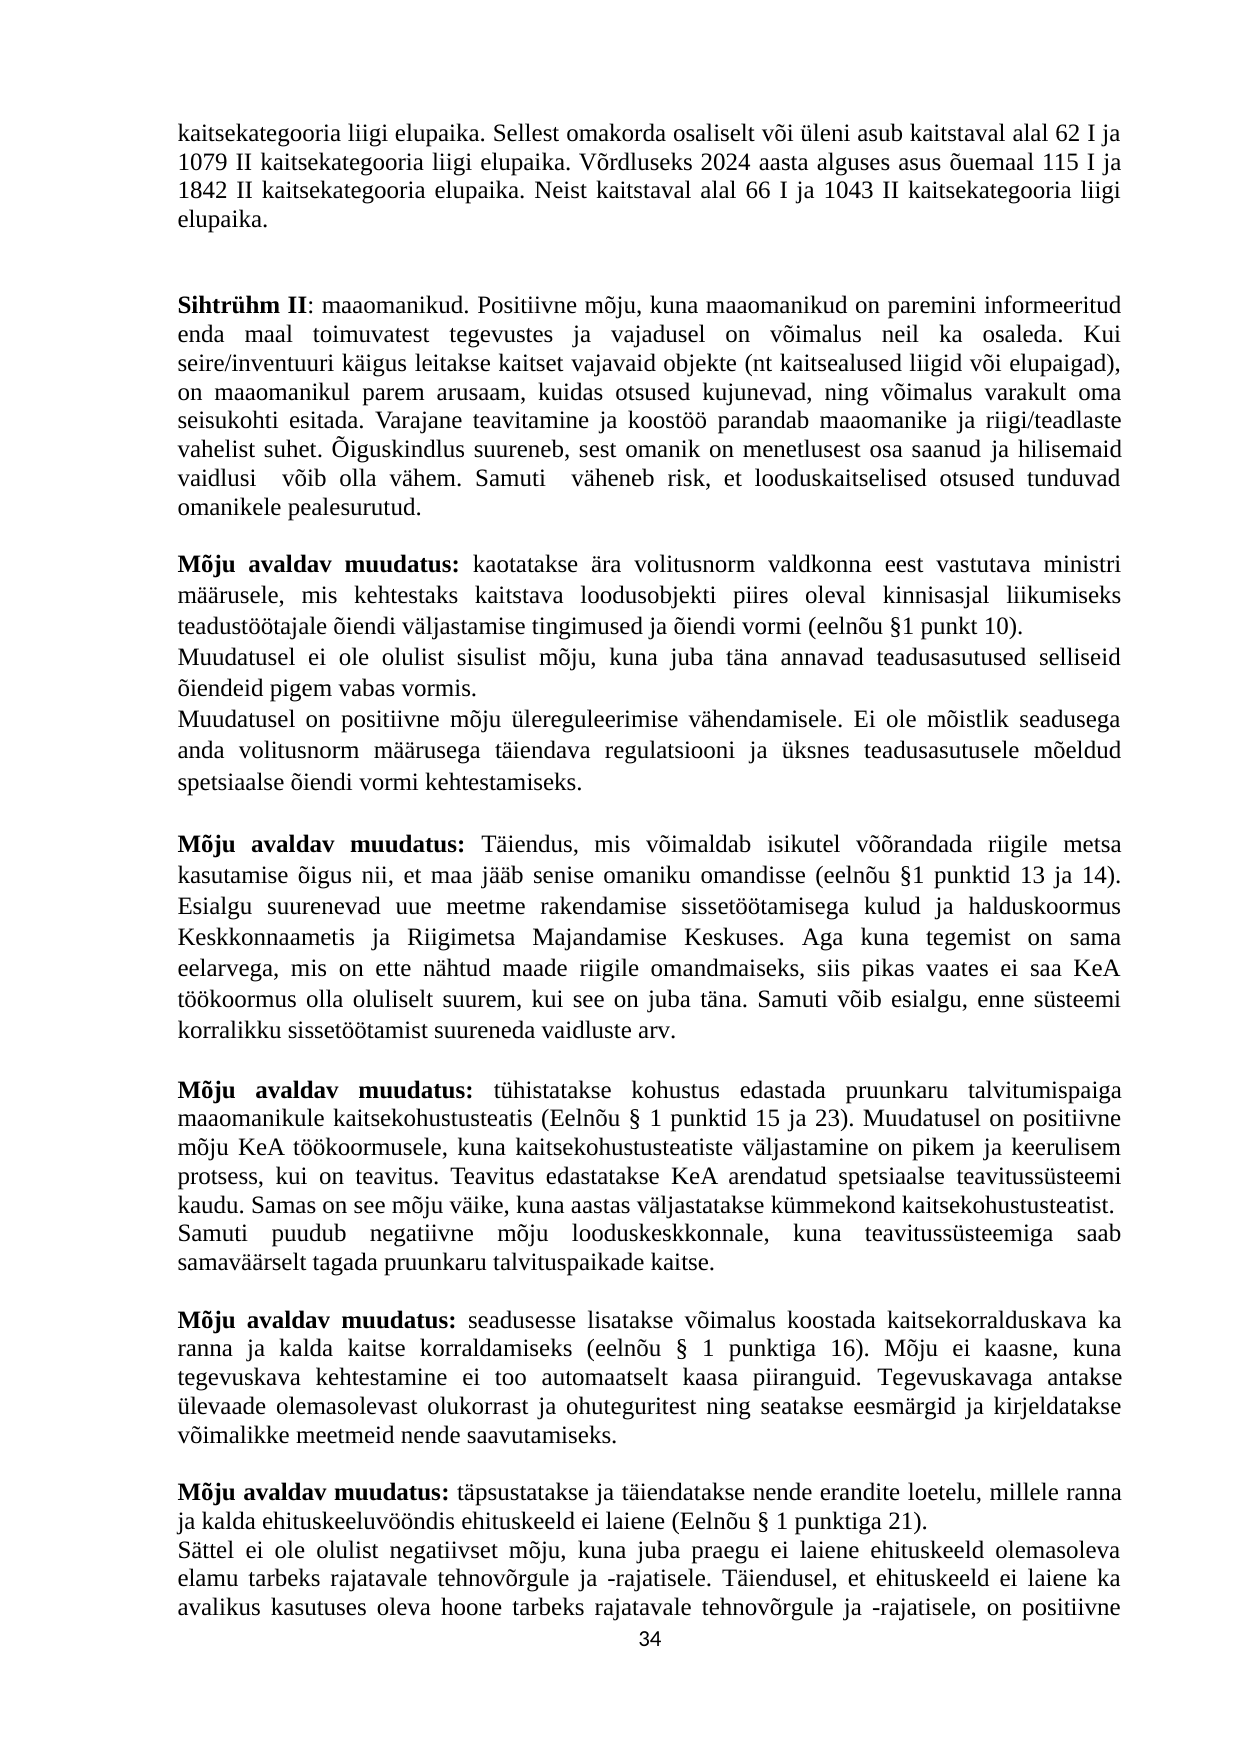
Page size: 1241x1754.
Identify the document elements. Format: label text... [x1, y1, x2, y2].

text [177, 118, 1122, 233]
text Mõju avaldav muudatus: täpsustatakse ja täiendatakse nende erandite loetelu, millele ranna ja kalda ehituskeeluvööndis ehituskeeld ei laiene (Eelnõu § 1 punktiga 21). [671, 1506, 1122, 1535]
text Mõju avaldav muudatus: Täiendus, mis võimaldab isikutel võõrandada riigile metsa kasutamise õigus nii, et maa jääb senise omaniku omandisse (eelnõu §1 punktid 13 ja 14). Esialgu suurenevad uue meetme rakendamise sissetöötamisega kulud ja halduskoormus Keskkonnaametis ja Riigimetsa Majandamise Keskuses. Aga kuna tegemist on sama eelarvega, mis on ette nähtud maade riigile omandmaiseks, siis pikas vaates ei saa KeA töökoormus olla oluliselt suurem, kui see on juba täna. Samuti võib esialgu, enne süsteemi korralikku sissetöötamist suureneda vaidluste arv. [177, 829, 1122, 1044]
text Muudatusel on positiivne mõju ülereguleerimise vähendamisele. Ei ole mõistlik seadusega anda volitusnorm määrusega täiendava regulatsiooni ja üksnes teadusasutusele mõeldud spetsiaalse õiendi vormi kehtestamiseks. [177, 704, 1122, 795]
text Mõju avaldav muudatus: tühistatakse kohustus edastada pruunkaru talvitumispaiga maaomanikule kaitsekohustusteatis (Eelnõu § 1 punktid 15 ja 23). Muudatusel on positiivne mõju KeA töökoormusele, kuna kaitsekohustusteatiste väljastamine on pikem ja keerulisem protsess, kui on teavitus. Teavitus edastatakse KeA arendatud spetsiaalse teavitussüsteemi kaudu. Samas on see mõju väike, kuna aastas väljastatakse kümmekond kaitsekohustusteatist. [177, 1075, 1122, 1218]
text Mõju avaldav muudatus: kaotatakse ära volitusnorm valdkonna eest vastutava ministri määrusele, mis kehtestaks kaitstava loodusobjekti piires oleval kinnisasjal liikumiseks teadustöötajale õiendi väljastamise tingimused ja õiendi vormi (eelnõu §1 punkt 10). [177, 549, 1122, 640]
text Muudatusel ei ole olulist sisulist mõju, kuna juba täna annavad teadusasutused selliseid õiendeid pigem vabas vormis. [177, 642, 1122, 702]
text Mõju avaldav muudatus: seadusesse lisatakse võimalus koostada kaitsekorralduskava ka ranna ja kalda kaitse korraldamiseks (eelnõu § 1 punktiga 16). Mõju ei kaasne, kuna tegevuskava kehtestamine ei too automaatselt kaasa piiranguid. Tegevuskavaga antakse ülevaade olemasolevast olukorrast ja ohuteguritest ning seatakse eesmärgid ja kirjeldatakse võimalikke meetmeid nende saavutamiseks. [177, 1305, 1122, 1448]
text Sihtrühm II: maaomanikud. Positiivne mõju, kuna maaomanikud on paremini informeeritud enda maal toimuvatest tegevustes ja vajadusel on võimalus neil ka osaleda. Kui seire/inventuuri käigus leitakse kaitset vajavaid objekte (nt kaitsealused liigid või elupaigad), on maaomanikul parem arusaam, kuidas otsused kujunevad, ning võimalus varakult oma seisukohti esitada. Varajane teavitamine ja koostöö parandab maaomanike ja riigi/teadlaste vahelist suhet. Õiguskindlus suureneb, sest omanik on menetlusest osa saanud ja hilisemaid vaidlusi võib olla vähem. Samuti väheneb risk, et looduskaitselised otsused tunduvad omanikele pealesurutud. [177, 291, 1122, 521]
text Samuti puudub negatiivne mõju looduskeskkonnale, kuna teavitussüsteemiga saab samaväärselt tagada pruunkaru talvituspaikade kaitse. [177, 1218, 1122, 1276]
